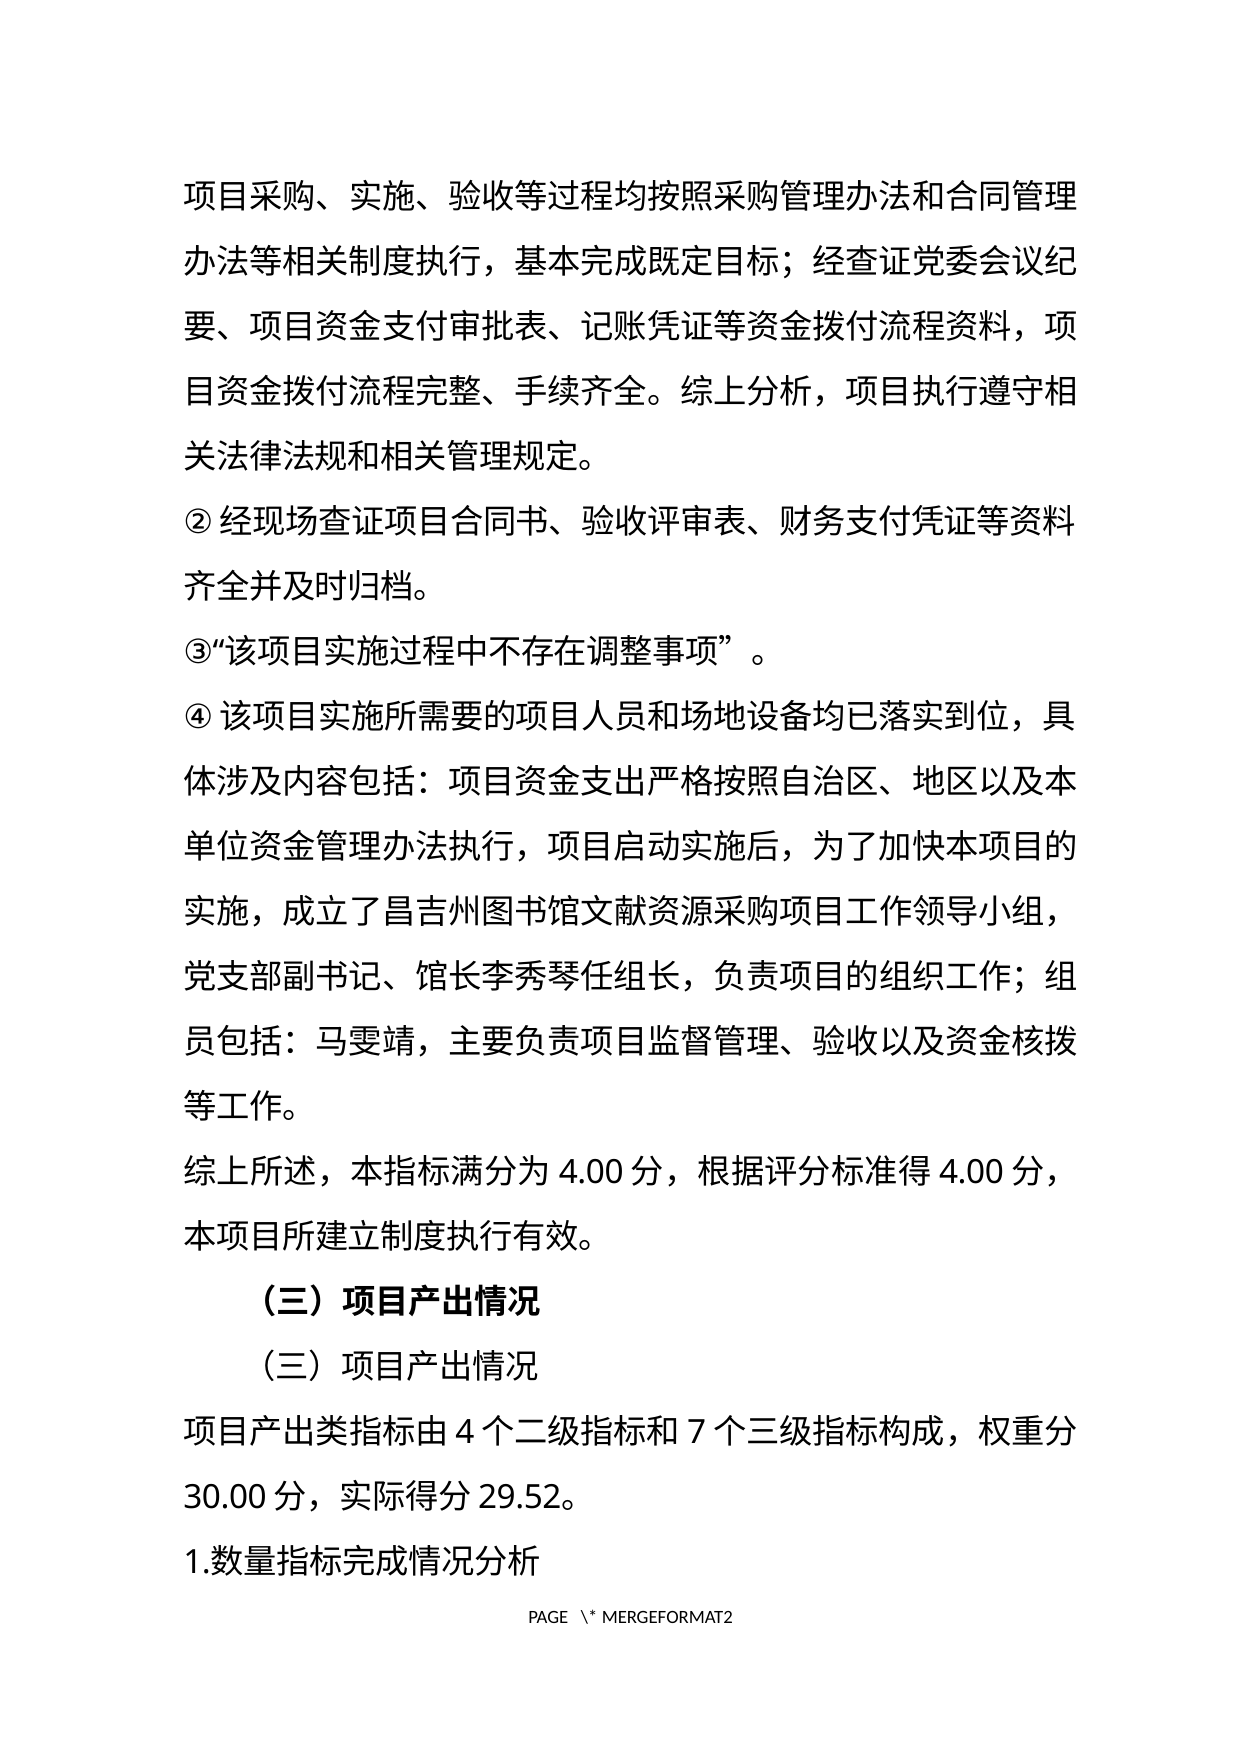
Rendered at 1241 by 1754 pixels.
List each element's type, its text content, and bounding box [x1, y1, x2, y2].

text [183, 1332, 1078, 1592]
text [183, 162, 1078, 1267]
text （三）项目产出情况 [183, 1267, 1078, 1332]
